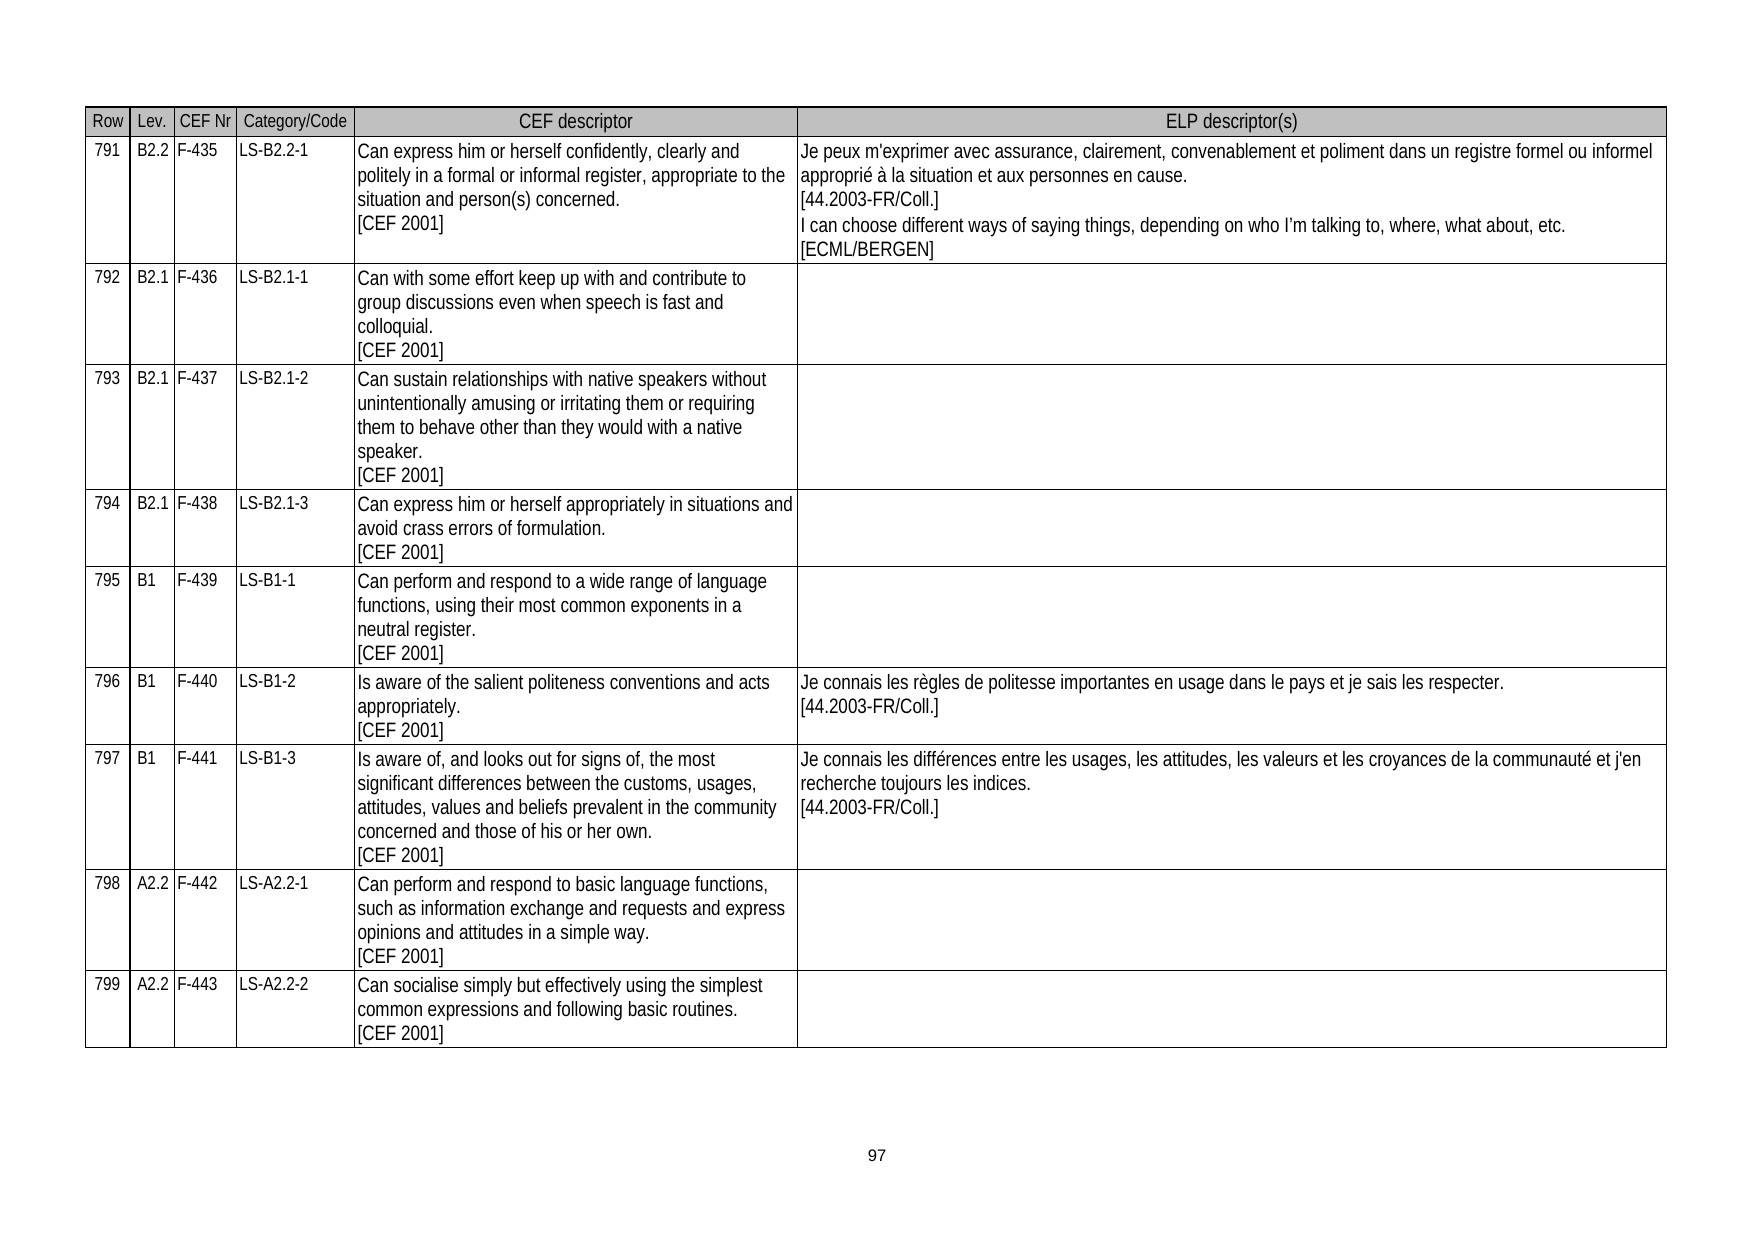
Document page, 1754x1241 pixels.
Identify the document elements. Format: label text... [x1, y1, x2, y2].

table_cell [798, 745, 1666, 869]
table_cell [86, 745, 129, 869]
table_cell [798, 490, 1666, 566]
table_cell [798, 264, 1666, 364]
table_header Row [86, 108, 129, 136]
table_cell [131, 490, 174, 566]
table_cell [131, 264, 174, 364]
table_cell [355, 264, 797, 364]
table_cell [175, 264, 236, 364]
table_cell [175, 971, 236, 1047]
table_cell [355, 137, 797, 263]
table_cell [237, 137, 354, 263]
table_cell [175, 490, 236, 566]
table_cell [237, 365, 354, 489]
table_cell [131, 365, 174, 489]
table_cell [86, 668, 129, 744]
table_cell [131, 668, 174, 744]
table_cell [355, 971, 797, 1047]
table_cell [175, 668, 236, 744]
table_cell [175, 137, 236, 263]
table_header Category/Code [237, 108, 354, 136]
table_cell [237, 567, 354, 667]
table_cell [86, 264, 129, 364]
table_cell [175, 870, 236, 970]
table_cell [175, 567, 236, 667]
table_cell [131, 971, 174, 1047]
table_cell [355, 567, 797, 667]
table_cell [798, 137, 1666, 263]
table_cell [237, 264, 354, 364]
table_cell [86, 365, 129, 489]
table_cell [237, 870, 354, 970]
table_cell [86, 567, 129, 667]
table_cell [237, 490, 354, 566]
table_header ELP descriptor(s) [798, 108, 1666, 136]
table_header CEF Nr [175, 108, 236, 136]
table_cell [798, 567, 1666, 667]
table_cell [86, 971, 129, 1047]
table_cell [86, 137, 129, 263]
table_header CEF descriptor [355, 108, 797, 136]
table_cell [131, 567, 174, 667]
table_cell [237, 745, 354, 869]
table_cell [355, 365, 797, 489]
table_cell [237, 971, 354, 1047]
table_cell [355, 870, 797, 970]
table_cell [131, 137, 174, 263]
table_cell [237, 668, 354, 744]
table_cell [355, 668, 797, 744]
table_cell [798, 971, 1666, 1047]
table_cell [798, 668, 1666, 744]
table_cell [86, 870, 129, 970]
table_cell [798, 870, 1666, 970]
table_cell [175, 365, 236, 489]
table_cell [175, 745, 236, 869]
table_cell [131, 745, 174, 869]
table_header Lev. [131, 108, 174, 136]
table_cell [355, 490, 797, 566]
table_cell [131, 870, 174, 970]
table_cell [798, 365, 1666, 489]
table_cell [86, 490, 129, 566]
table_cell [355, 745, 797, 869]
